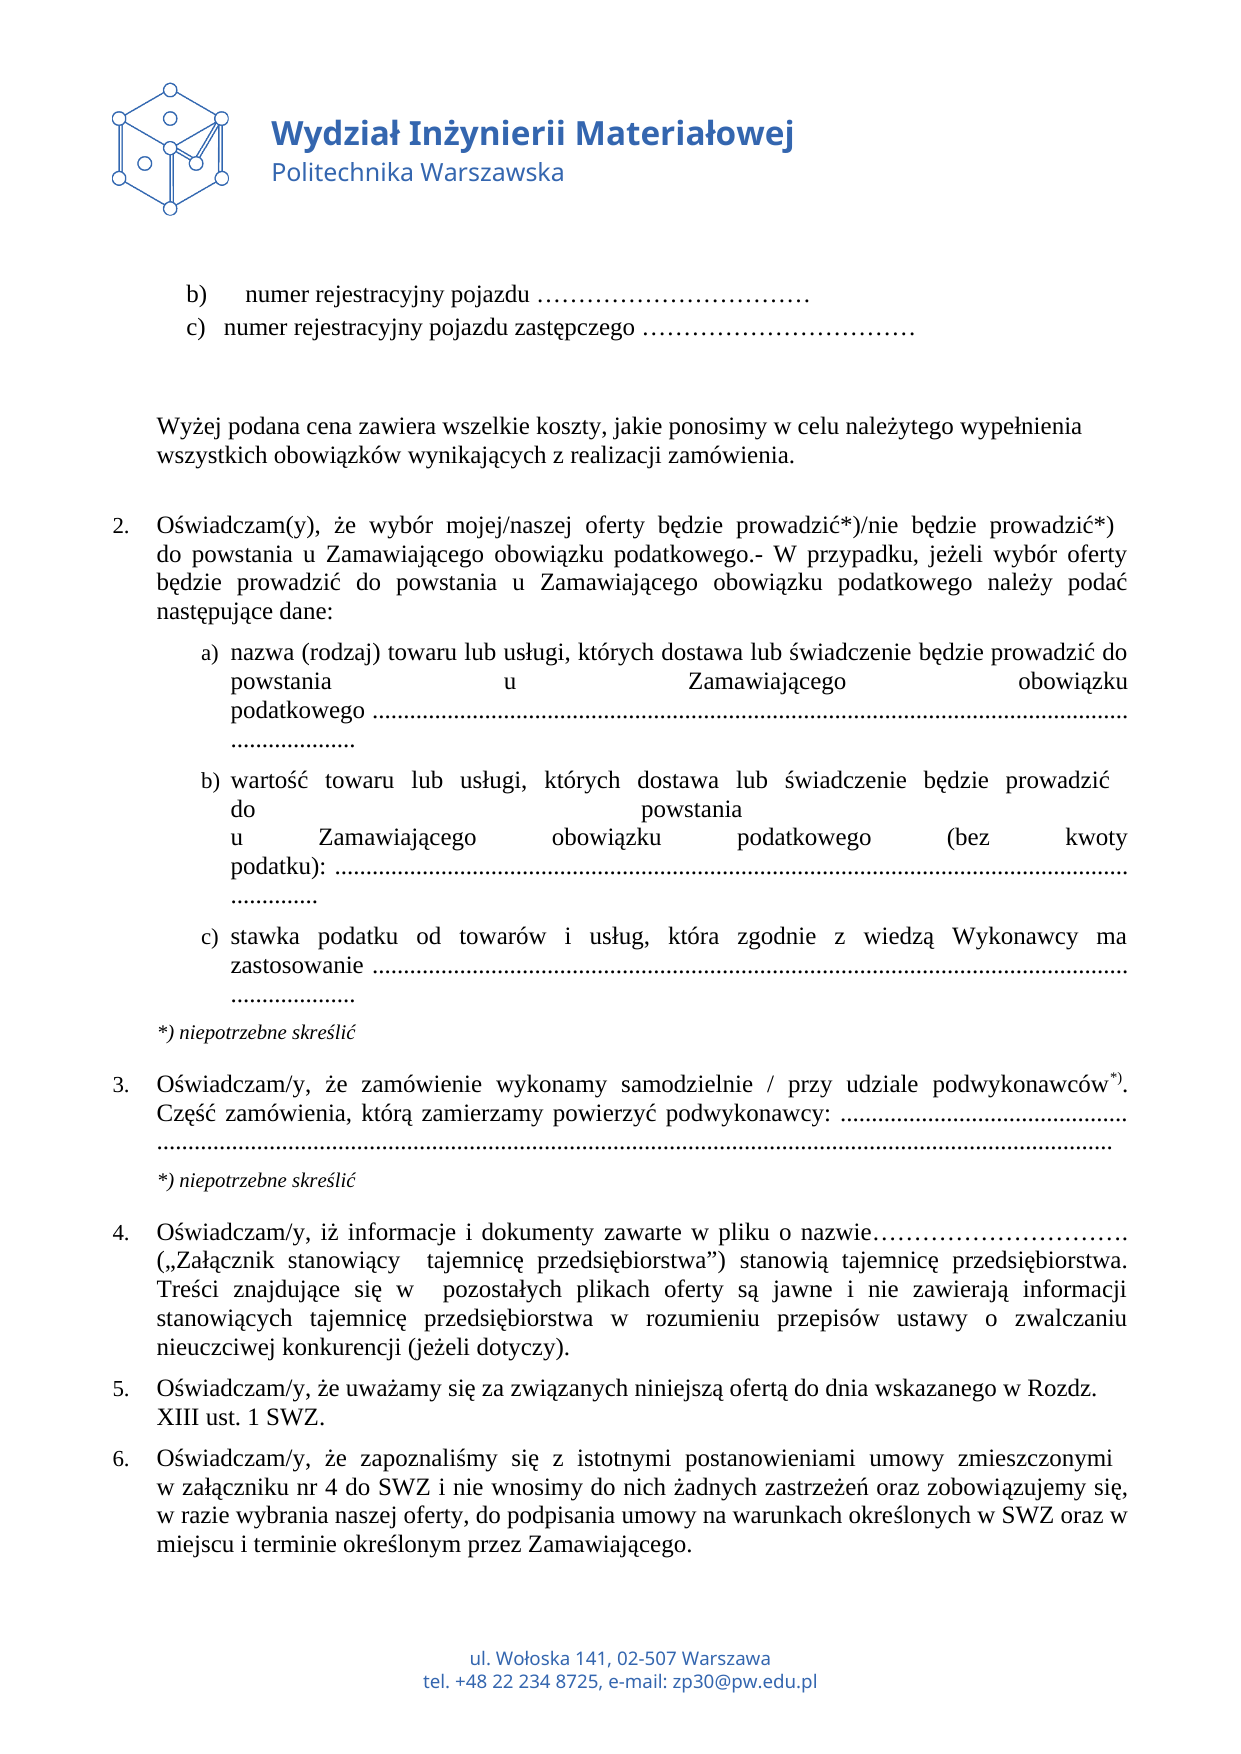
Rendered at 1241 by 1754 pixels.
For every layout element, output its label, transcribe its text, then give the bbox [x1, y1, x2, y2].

list Oświadczam/y, że zapoznaliśmy się z istotnymi postanowieniami umowy zmieszczonymi w załączniku nr 4 do SWZ i nie wnosimy do nich żadnych zastrzeżeń oraz zobowiązujemy się, w razie wybrania naszej oferty, do podpisania umowy na warunkach określonych w SWZ oraz w miejscu i terminie określonym przez Zamawiającego. [112, 1443, 1128, 1558]
list Oświadczam/y, że zamówienie wykonamy samodzielnie / przy udziale podwykonawców*). Część zamówienia, którą zamierzamy powierzyć podwykonawcy: .............................................. ......................................................................................................................................................... [112, 1069, 1128, 1155]
list Wyżej podana cena zawiera wszelkie koszty, jakie ponosimy w celu należytego wypełnienia wszystkich obowiązków wynikających z realizacji zamówienia. [156, 411, 1128, 469]
text *) niepotrzebne skreślić [157, 1168, 1128, 1192]
list numer rejestracyjny pojazdu …………………………… [186, 279, 1128, 308]
text *) niepotrzebne skreślić [157, 1020, 1128, 1044]
picture [112, 82, 229, 216]
list wartość towaru lub usługi, których dostawa lub świadczenie będzie prowadzić do powstania u Zamawiającego obowiązku podatkowego (bez kwoty podatku): ............................................................................................................................................. [201, 765, 1128, 909]
list Oświadczam(y), że wybór mojej/naszej oferty będzie prowadzić*)/nie będzie prowadzić*) do powstania u Zamawiającego obowiązku podatkowego.- W przypadku, jeżeli wybór oferty będzie prowadzić do powstania u Zamawiającego obowiązku podatkowego należy podać następujące dane: [112, 510, 1128, 625]
list stawka podatku od towarów i usług, która zgodnie z wiedzą Wykonawcy ma zastosowanie ............................................................................................................................................. [201, 921, 1128, 1007]
list numer rejestracyjny pojazdu zastępczego …………………………… [186, 312, 1128, 341]
list Oświadczam/y, że uważamy się za związanych niniejszą ofertą do dnia wskazanego w Rozdz. XIII ust. 1 SWZ. [112, 1373, 1128, 1431]
list Oświadczam/y, iż informacje i dokumenty zawarte w pliku o nazwie…………………………. („Załącznik stanowiący tajemnicę przedsiębiorstwa”) stanowią tajemnicę przedsiębiorstwa. Treści znajdujące się w pozostałych plikach oferty są jawne i nie zawierają informacji stanowiących tajemnicę przedsiębiorstwa w rozumieniu przepisów ustawy o zwalczaniu nieuczciwej konkurencji (jeżeli dotyczy). [112, 1217, 1128, 1361]
list nazwa (rodzaj) towaru lub usługi, których dostawa lub świadczenie będzie prowadzić do powstania u Zamawiającego obowiązku podatkowego ............................................................................................................................................. [201, 637, 1128, 752]
